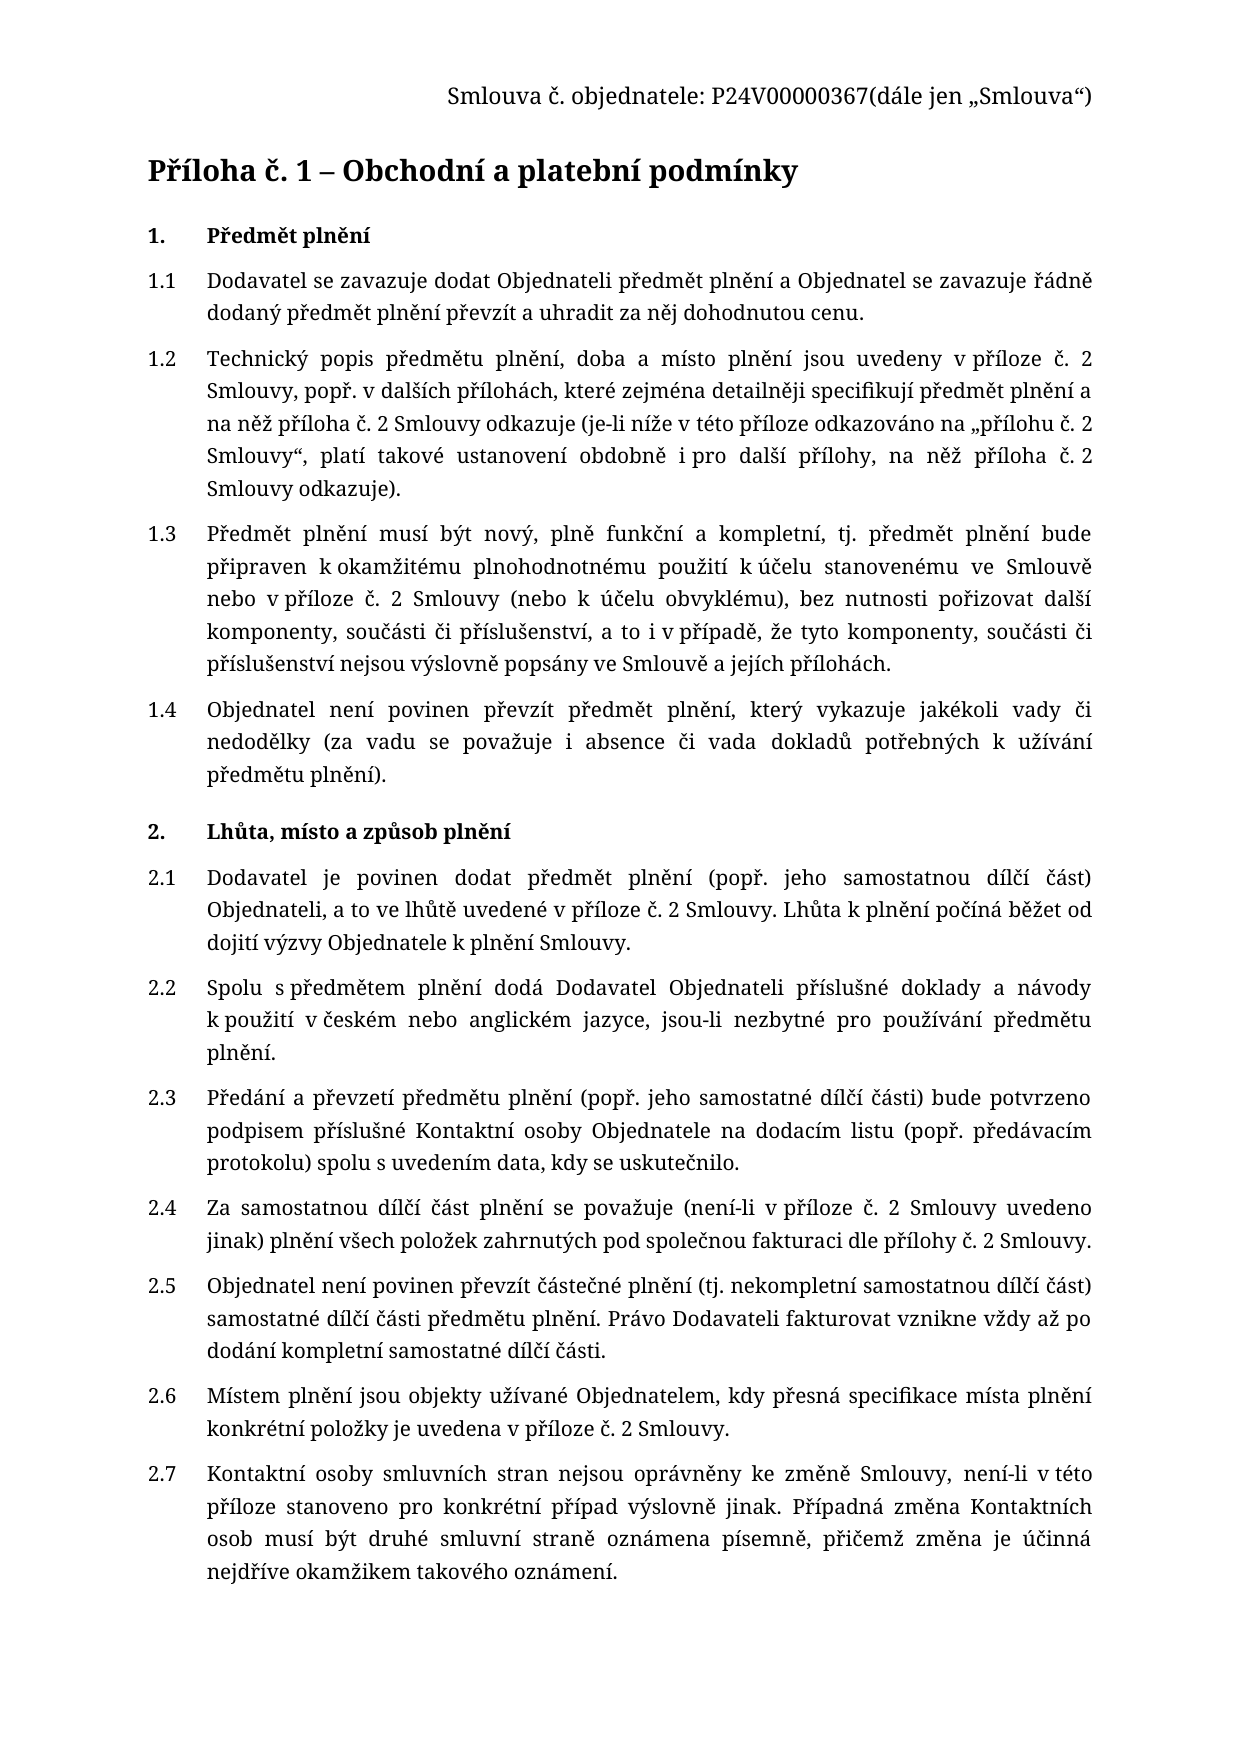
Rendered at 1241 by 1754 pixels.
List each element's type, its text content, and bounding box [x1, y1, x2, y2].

list Spolu s předmětem plnění dodá Dodavatel Objednateli příslušné doklady a návody k použití v českém nebo anglickém jazyce, jsou-li nezbytné pro používání předmětu plnění. [148, 973, 1093, 1067]
list Technický popis předmětu plnění, doba a místo plnění jsou uvedeny v příloze č. 2 Smlouvy, popř. v dalších přílohách, které zejména detailněji specifikují předmět plnění a na něž příloha č. 2 Smlouvy odkazuje (je-li níže v této příloze odkazováno na „přílohu č. 2 Smlouvy“, platí takové ustanovení obdobně i pro další přílohy, na něž příloha č. 2 Smlouvy odkazuje). [148, 344, 1093, 502]
list Lhůta, místo a způsob plnění [148, 817, 1093, 846]
list Kontaktní osoby smluvních stran nejsou oprávněny ke změně Smlouvy, není-li v této příloze stanoveno pro konkrétní případ výslovně jinak. Případná změna Kontaktních osob musí být druhé smluvní straně oznámena písemně, přičemž změna je účinná nejdříve okamžikem takového oznámení. [148, 1459, 1093, 1586]
list Místem plnění jsou objekty užívané Objednatelem, kdy přesná specifikace místa plnění konkrétní položky je uvedena v příloze č. 2 Smlouvy. [148, 1382, 1093, 1443]
text Příloha č. 1 – Obchodní a platební podmínky [148, 150, 1093, 190]
list Objednatel není povinen převzít částečné plnění (tj. nekompletní samostatnou dílčí část) samostatné dílčí části předmětu plnění. Právo Dodavateli fakturovat vznikne vždy až po dodání kompletní samostatné dílčí části. [148, 1271, 1093, 1365]
list Objednatel není povinen převzít předmět plnění, který vykazuje jakékoli vady či nedodělky (za vadu se považuje i absence či vada dokladů potřebných k užívání předmětu plnění). [148, 695, 1093, 788]
list Předání a převzetí předmětu plnění (popř. jeho samostatné dílčí části) bude potvrzeno podpisem příslušné Kontaktní osoby Objednatele na dodacím listu (popř. předávacím protokolu) spolu s uvedením data, kdy se uskutečnilo. [148, 1083, 1093, 1177]
list Dodavatel je povinen dodat předmět plnění (popř. jeho samostatnou dílčí část) Objednateli, a to ve lhůtě uvedené v příloze č. 2 Smlouvy. Lhůta k plnění počíná běžet od dojití výzvy Objednatele k plnění Smlouvy. [148, 863, 1093, 956]
list Dodavatel se zavazuje dodat Objednateli předmět plnění a Objednatel se zavazuje řádně dodaný předmět plnění převzít a uhradit za něj dohodnutou cenu. [148, 266, 1093, 327]
list Předmět plnění musí být nový, plně funkční a kompletní, tj. předmět plnění bude připraven k okamžitému plnohodnotnému použití k účelu stanovenému ve Smlouvě nebo v příloze č. 2 Smlouvy (nebo k účelu obvyklému), bez nutnosti pořizovat další komponenty, součásti či příslušenství, a to i v případě, že tyto komponenty, součásti či příslušenství nejsou výslovně popsány ve Smlouvě a jejích přílohách. [148, 519, 1093, 678]
list Za samostatnou dílčí část plnění se považuje (není-li v příloze č. 2 Smlouvy uvedeno jinak) plnění všech položek zahrnutých pod společnou fakturaci dle přílohy č. 2 Smlouvy. [148, 1193, 1093, 1254]
list Předmět plnění [148, 221, 1093, 249]
